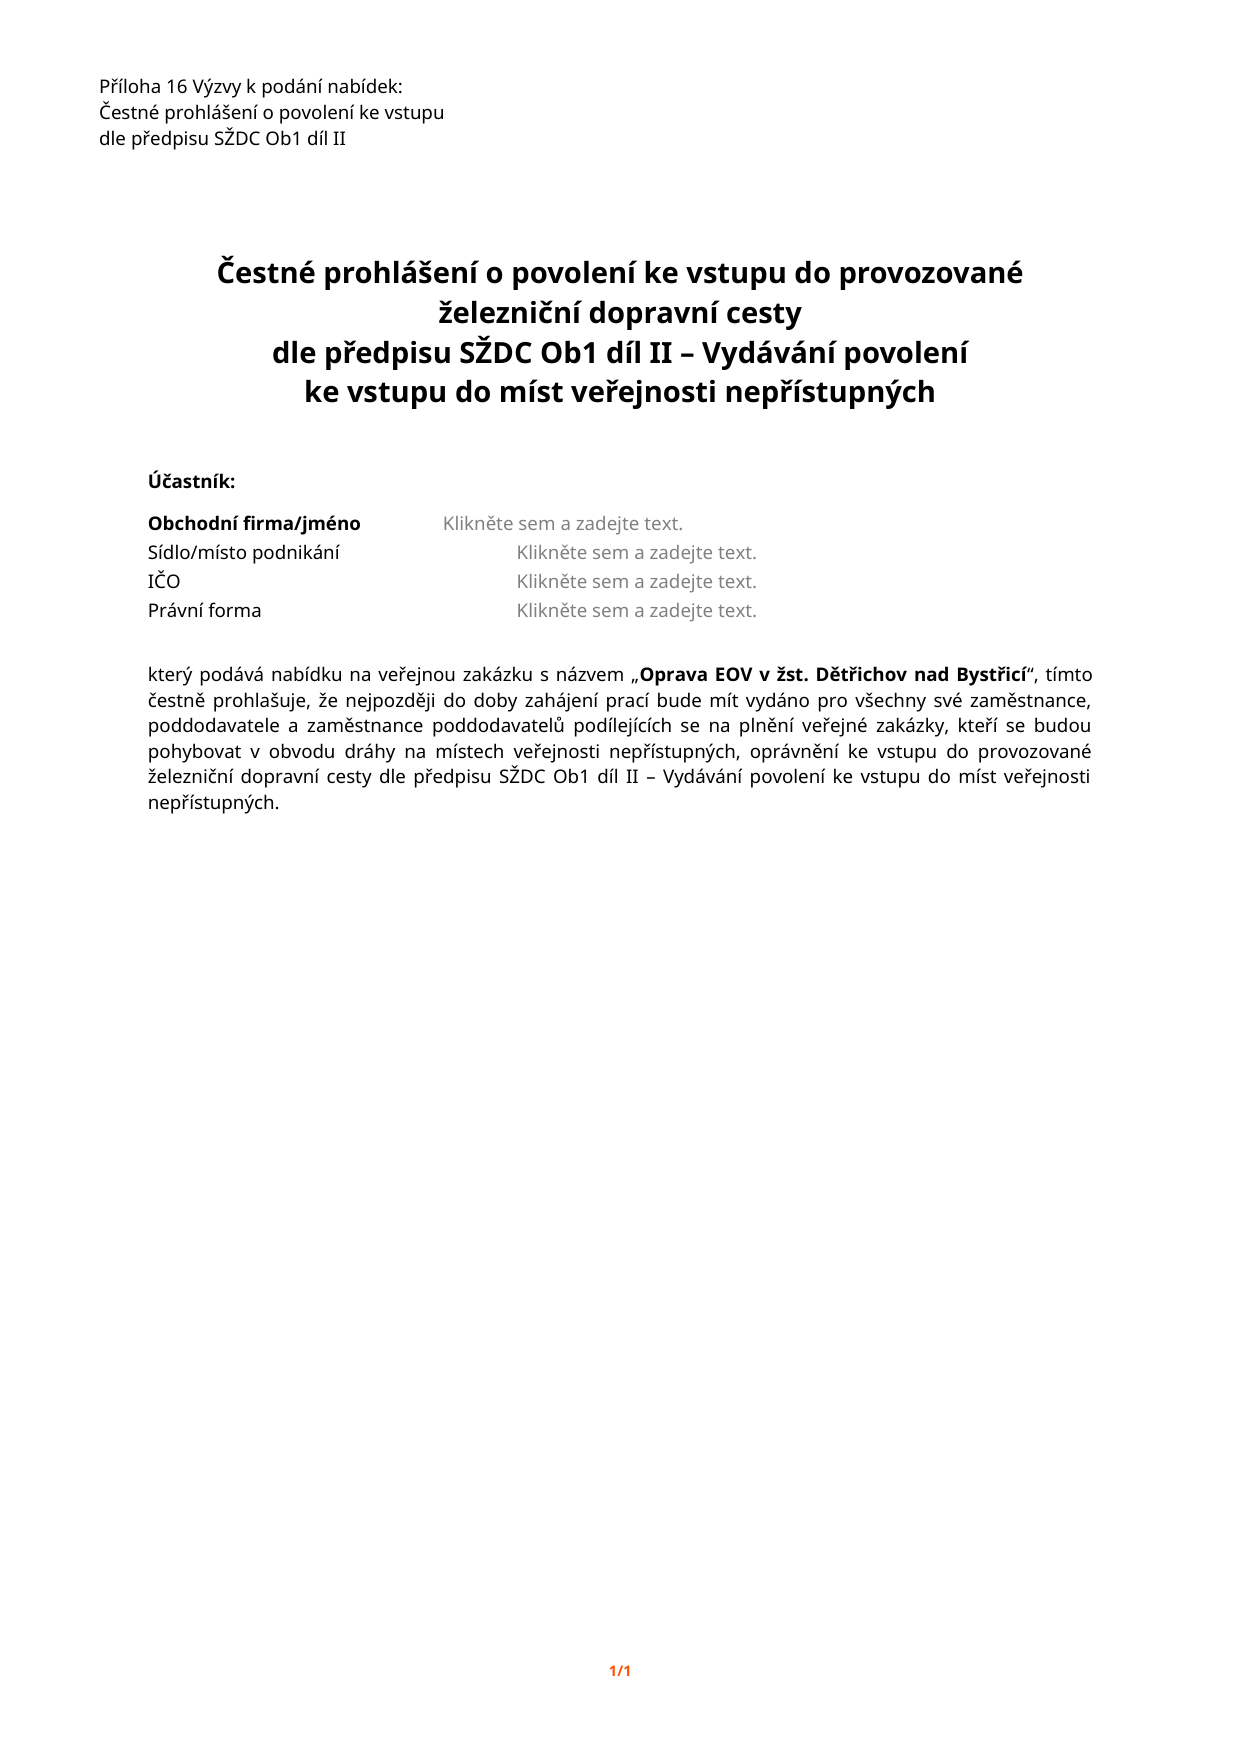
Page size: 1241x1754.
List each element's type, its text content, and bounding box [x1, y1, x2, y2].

title dle předpisu SŽDC Ob1 díl II – Vydávání povolení [148, 332, 1093, 372]
title Čestné prohlášení o povolení ke vstupu do provozované železniční dopravní cesty [148, 253, 1093, 332]
text Účastník: [148, 464, 1093, 495]
text Obchodní firma/jméno [148, 507, 1093, 536]
title ke vstupu do míst veřejnosti nepřístupných [148, 372, 1093, 411]
text který podává nabídku na veřejnou zakázku s názvem „Oprava EOV v žst. Dětřichov nad Bystřicí“, tímto čestně prohlašuje, že nejpozději do doby zahájení prací bude mít vydáno pro všechny své zaměstnance, poddodavatele a zaměstnance poddodavatelů podílejících se na plnění veřejné zakázky, kteří se budou pohybovat v obvodu dráhy na místech veřejnosti nepřístupných, oprávnění ke vstupu do provozované železniční dopravní cesty dle předpisu SŽDC Ob1 díl II – Vydávání povolení ke vstupu do míst veřejnosti nepřístupných. [148, 661, 1093, 814]
text Právní forma [148, 594, 1093, 623]
text Sídlo/místo podnikání [148, 536, 1093, 565]
text IČO [148, 565, 1093, 594]
